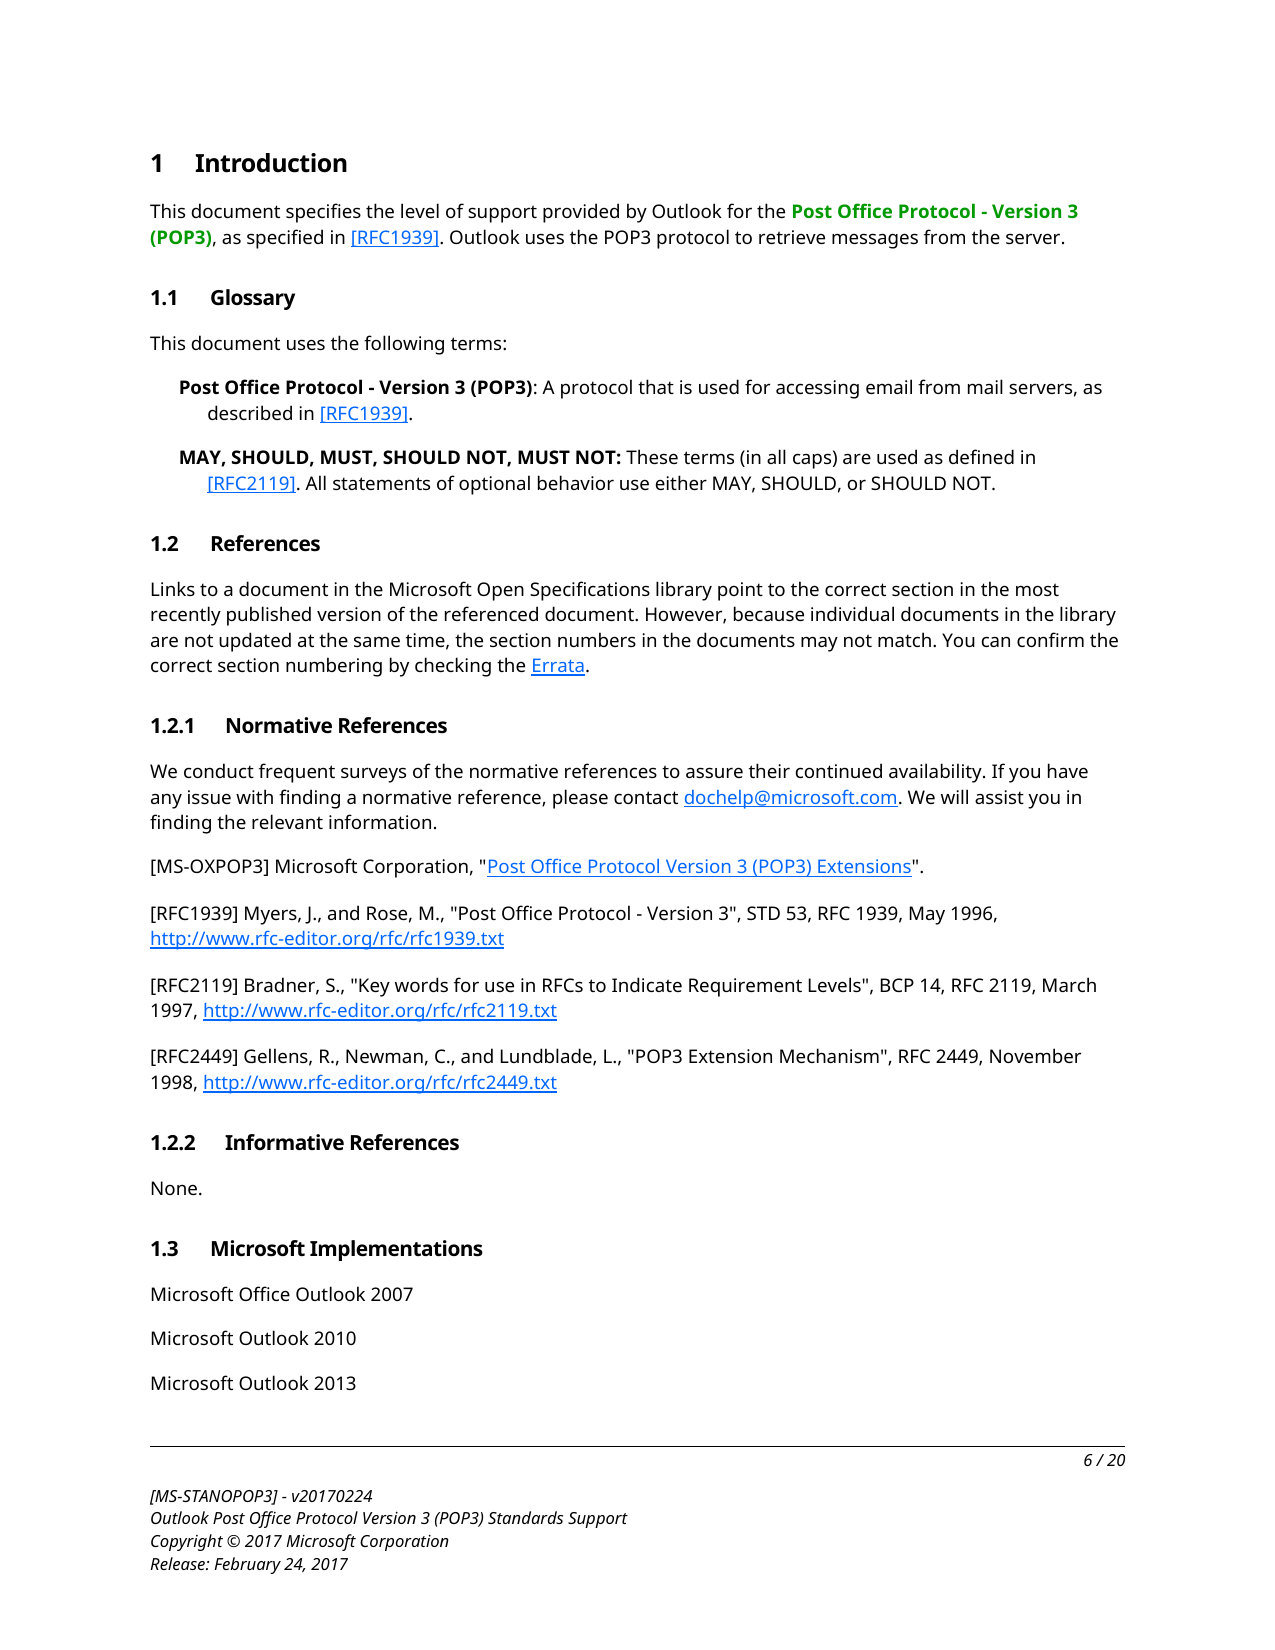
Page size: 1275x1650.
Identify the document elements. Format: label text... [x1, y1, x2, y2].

text Microsoft Outlook 2013 [150, 1370, 1125, 1396]
subtitle Normative References [150, 711, 1125, 740]
text This document specifies the level of support provided by Outlook for the Post Office Protocol - Version 3 (POP3), as specified in [RFC1939]. Outlook uses the POP3 protocol to retrieve messages from the server. [150, 199, 1125, 250]
text Links to a document in the Microsoft Open Specifications library point to the correct section in the most recently published version of the referenced document. However, because individual documents in the library are not updated at the same time, the section numbers in the documents may not match. You can confirm the correct section numbering by checking the Errata. [150, 576, 1125, 678]
subtitle Introduction [150, 146, 1125, 180]
text Microsoft Outlook 2010 [150, 1326, 1125, 1351]
subtitle References [150, 529, 1125, 557]
text This document uses the following terms: [150, 330, 1125, 356]
text Microsoft Office Outlook 2007 [150, 1281, 1125, 1307]
text [MS-OXPOP3] Microsoft Corporation, "Post Office Protocol Version 3 (POP3) Extensions". [150, 854, 1125, 879]
text [RFC1939] Myers, J., and Rose, M., "Post Office Protocol - Version 3", STD 53, RFC 1939, May 1996, http://www.rfc-editor.org/rfc/rfc1939.txt [150, 900, 1125, 951]
subtitle Informative References [150, 1128, 1125, 1157]
subtitle Glossary [150, 283, 1125, 311]
text MAY, SHOULD, MUST, SHOULD NOT, MUST NOT: These terms (in all caps) are used as defined in [RFC2119]. All statements of optional behavior use either MAY, SHOULD, or SHOULD NOT. [178, 444, 1125, 495]
text [RFC2119] Bradner, S., "Key words for use in RFCs to Indicate Requirement Levels", BCP 14, RFC 2119, March 1997, http://www.rfc-editor.org/rfc/rfc2119.txt [150, 972, 1125, 1023]
text We conduct frequent surveys of the normative references to assure their continued availability. If you have any issue with finding a normative reference, please contact dochelp@microsoft.com. We will assist you in finding the relevant information. [150, 758, 1125, 835]
subtitle Microsoft Implementations [150, 1234, 1125, 1263]
text None. [150, 1175, 1125, 1201]
text Post Office Protocol - Version 3 (POP3): A protocol that is used for accessing email from mail servers, as described in [RFC1939]. [178, 374, 1125, 426]
text [RFC2449] Gellens, R., Newman, C., and Lundblade, L., "POP3 Extension Mechanism", RFC 2449, November 1998, http://www.rfc-editor.org/rfc/rfc2449.txt [150, 1044, 1125, 1095]
